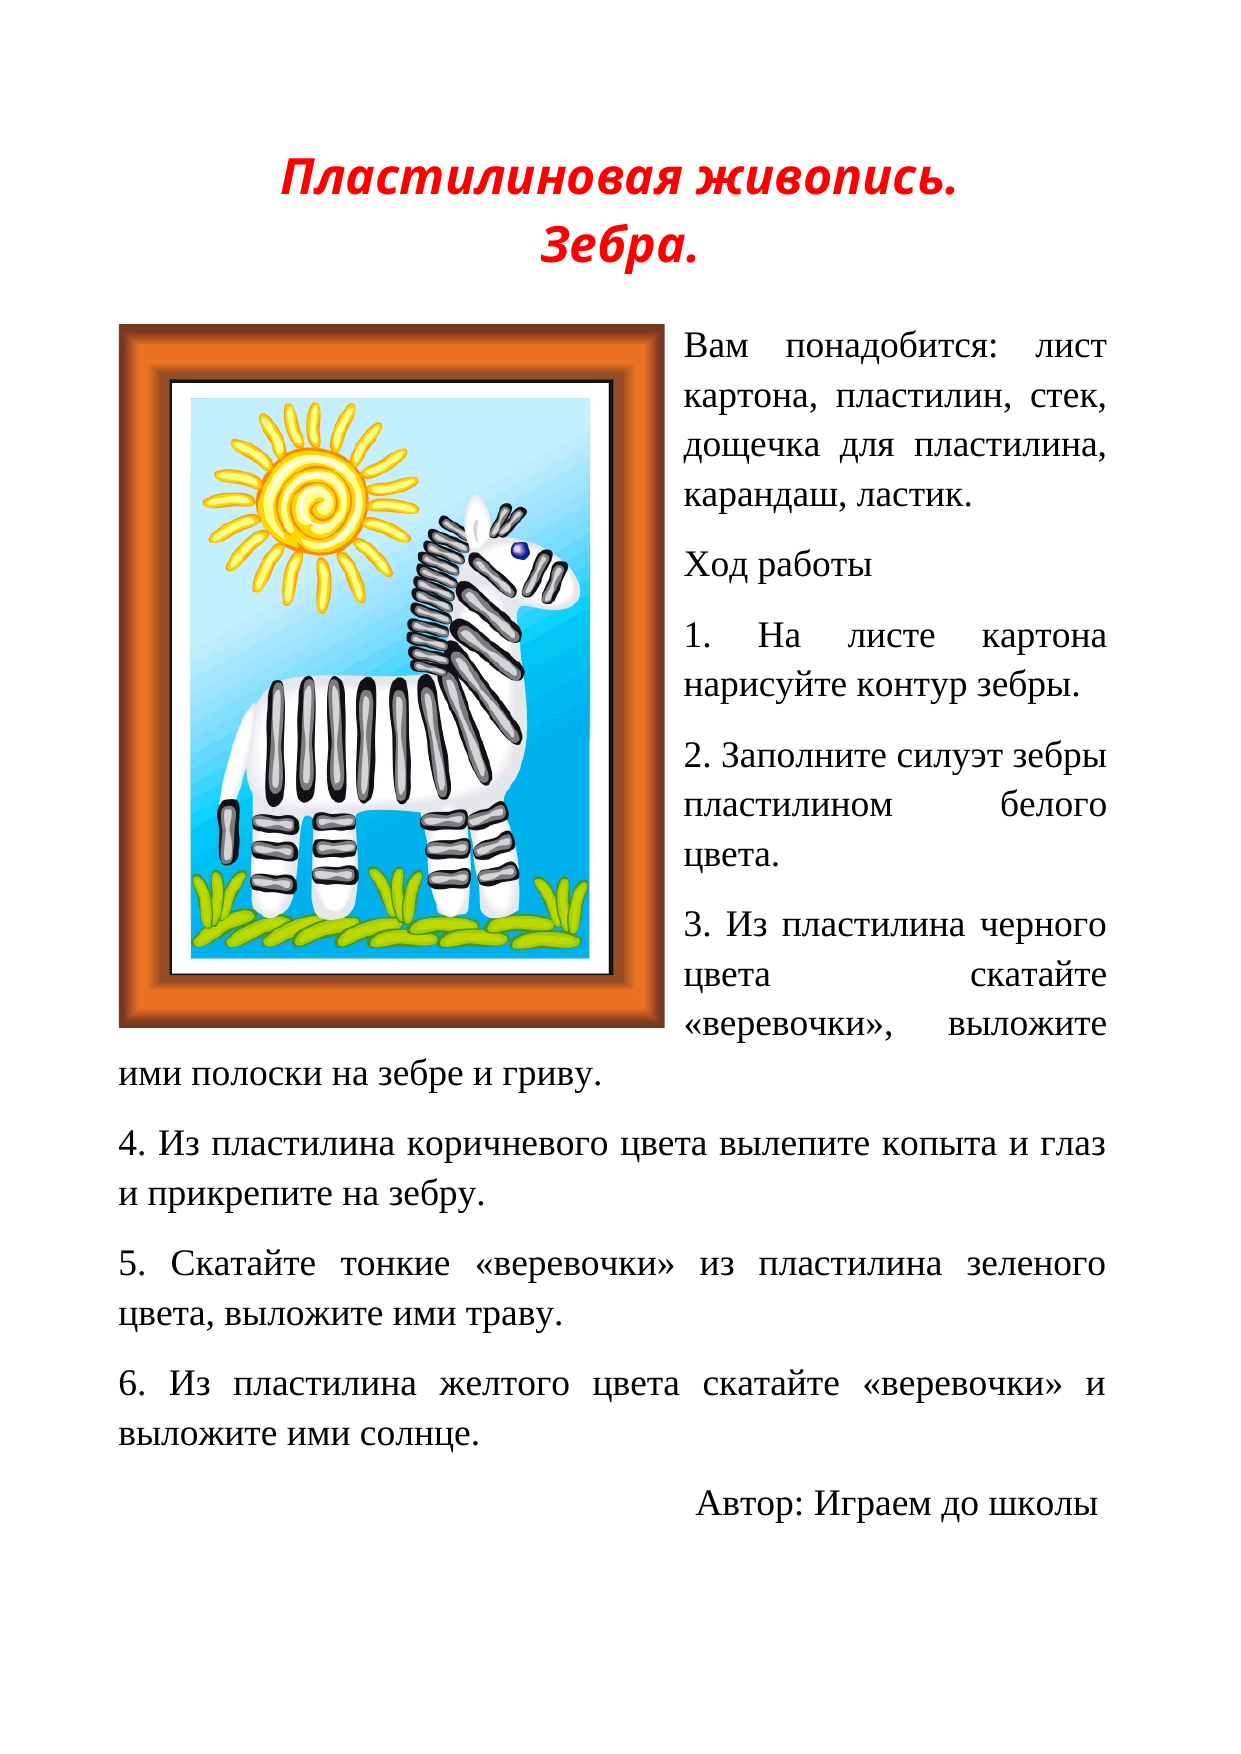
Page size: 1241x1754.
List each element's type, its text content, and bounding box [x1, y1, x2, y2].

text 6. Из пластилина желтого цвета скатайте «веревочки» и выложите ими солнце. [118, 1361, 1107, 1453]
text Зебра. [88, 209, 1152, 277]
text Автор: Играем до школы [118, 1481, 1107, 1524]
text Ход работы [665, 542, 1107, 585]
text 5. Скатайте тонкие «веревочки» из пластилина зеленого цвета, выложите ими траву. [118, 1241, 1107, 1333]
text 1. На листе картона нарисуйте контур зебры. [665, 612, 1107, 705]
text Пластилиновая живопись. [88, 141, 1152, 209]
text 4. Из пластилина коричневого цвета вылепите копыта и глаз и прикрепите на зебру. [118, 1121, 1107, 1213]
picture [118, 324, 665, 1028]
text 3. Из пластилина черного цвета скатайте «веревочки», выложите ими полоски на зебре и гриву. [118, 902, 1107, 1093]
text 2. Заполните силуэт зебры пластилином белого цвета. [665, 732, 1107, 874]
text Вам понадобится: лист картона, пластилин, стек, дощечка для пластилина, карандаш, ластик. [118, 322, 1107, 514]
